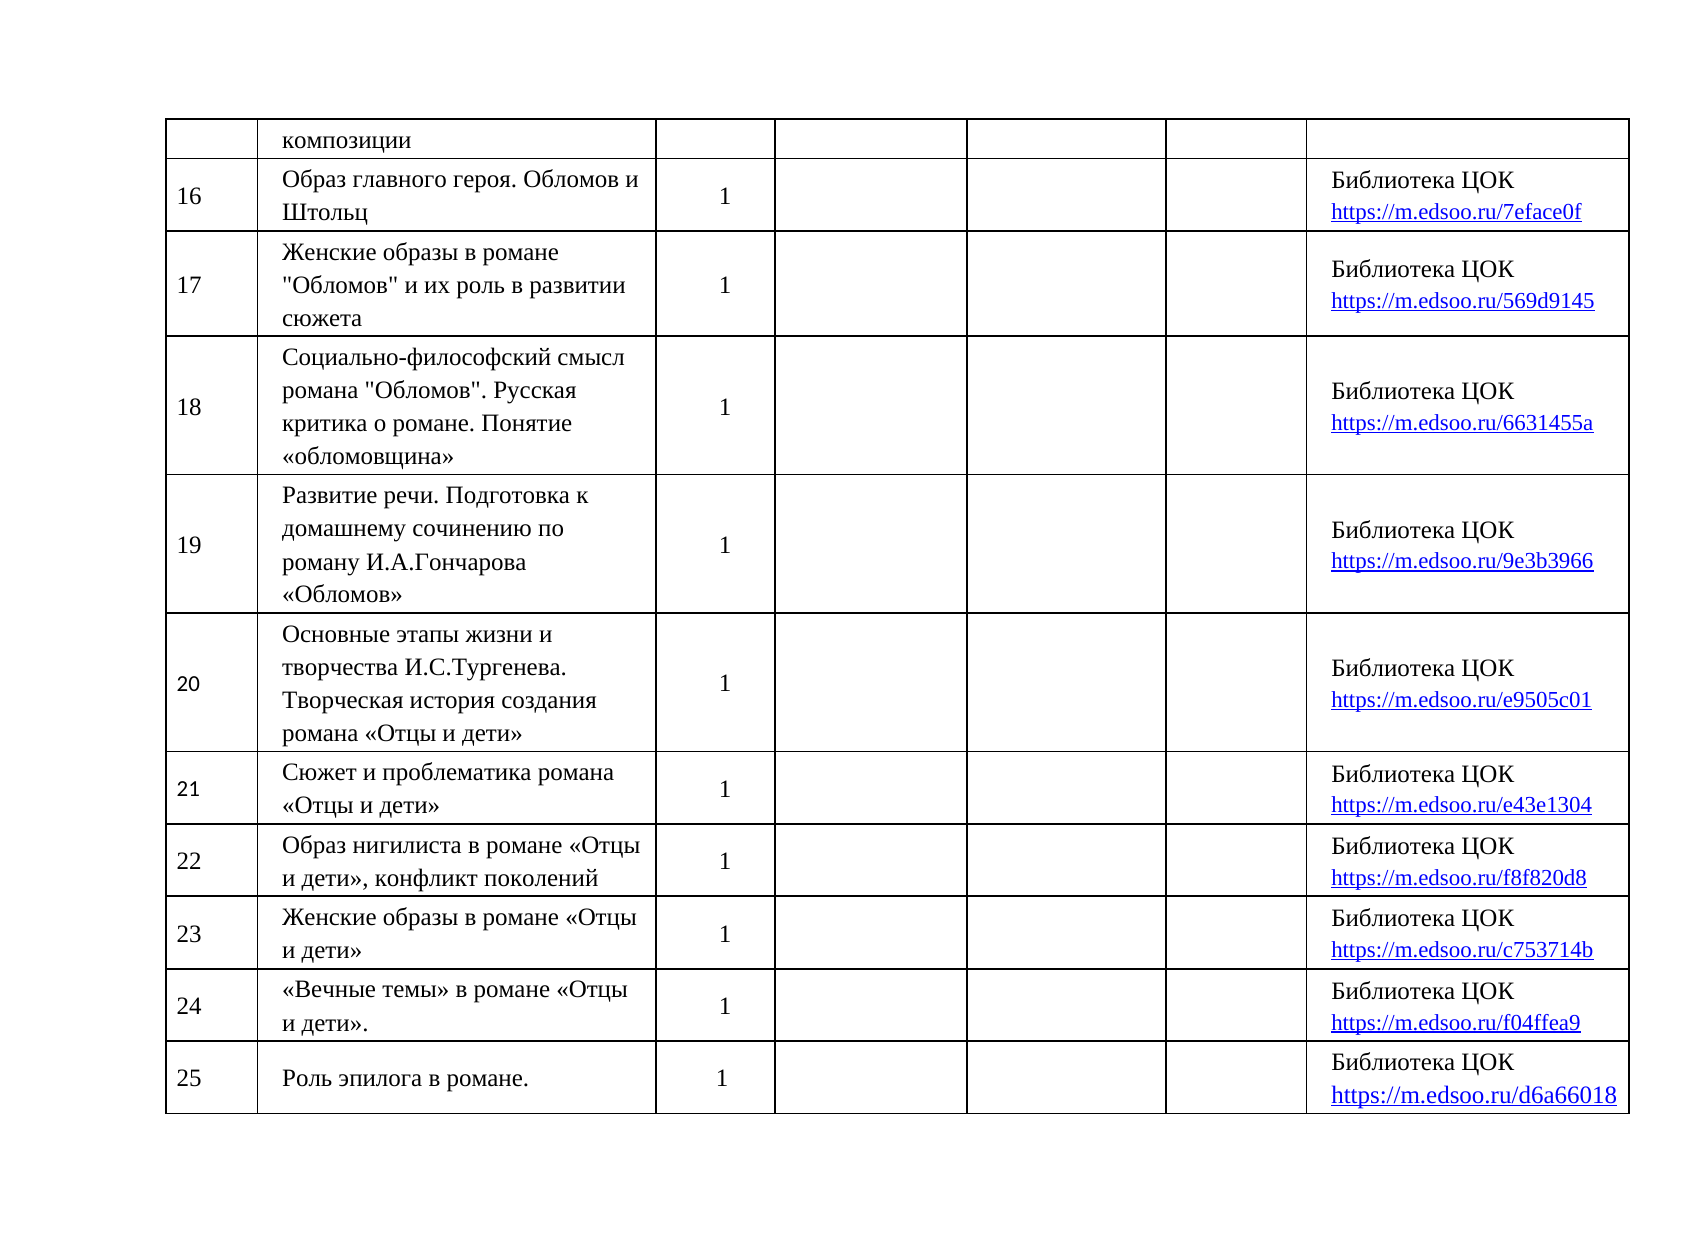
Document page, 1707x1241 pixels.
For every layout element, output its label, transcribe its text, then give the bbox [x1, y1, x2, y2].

table_cell Библиотека ЦОК https://m.edsoo.ru/e9505c01 [1307, 614, 1628, 751]
table_cell [1167, 120, 1306, 157]
table_cell [776, 614, 966, 751]
table_cell [1167, 614, 1306, 751]
table_cell [968, 337, 1165, 474]
table_cell Сюжет и проблематика романа «Отцы и дети» [258, 752, 655, 823]
table_cell 1 [657, 120, 774, 157]
table_cell 19 [167, 475, 257, 612]
table_cell «Вечные темы» в романе «Отцы и дети». [258, 970, 655, 1040]
table_cell Библиотека ЦОК https://m.edsoo.ru/7eface0f [1307, 159, 1628, 230]
table_cell 22 [167, 825, 257, 895]
table_cell [1167, 475, 1306, 612]
table_cell Роль эпилога в романе. [258, 1042, 655, 1113]
table_cell 15 [167, 120, 257, 157]
table_cell Библиотека ЦОК https://m.edsoo.ru/f04ffea9 [1307, 970, 1628, 1040]
table_cell Женские образы в романе «Отцы и дети» [258, 897, 655, 968]
table_cell [1167, 1042, 1306, 1113]
table_cell [968, 825, 1165, 895]
table_cell [776, 232, 966, 335]
table_cell Библиотека ЦОК https://m.edsoo.ru/e43e1304 [1307, 752, 1628, 823]
table_cell [1167, 825, 1306, 895]
table_cell [776, 825, 966, 895]
table_cell [776, 159, 966, 230]
table_cell 21 [167, 752, 257, 823]
table_cell [776, 337, 966, 474]
table_cell Образ главного героя. Обломов и Штольц [258, 159, 655, 230]
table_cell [1307, 120, 1628, 157]
table_cell [968, 159, 1165, 230]
table_cell 20 [167, 614, 257, 751]
table_cell [968, 614, 1165, 751]
table_cell Библиотека ЦОК https://m.edsoo.ru/9e3b3966 [1307, 475, 1628, 612]
table_cell 1 [657, 232, 774, 335]
table_cell 25 [167, 1042, 257, 1113]
table_cell Социально-философский смысл романа "Обломов". Русская критика о романе. Понятие «обломовщина» [258, 337, 655, 474]
table_cell [1167, 897, 1306, 968]
table_cell 1 [657, 159, 774, 230]
table_cell Библиотека ЦОК https://m.edsoo.ru/c753714b [1307, 897, 1628, 968]
table_cell 1 [657, 337, 774, 474]
table_cell 1 [657, 475, 774, 612]
table_cell 1 [657, 825, 774, 895]
table_cell [968, 970, 1165, 1040]
table_cell [968, 897, 1165, 968]
table_cell 1 [657, 1042, 774, 1113]
table_cell [968, 752, 1165, 823]
table_cell 16 [167, 159, 257, 230]
table_cell Образ нигилиста в романе «Отцы и дети», конфликт поколений [258, 825, 655, 895]
table_cell [776, 475, 966, 612]
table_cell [1307, 1042, 1628, 1113]
table_cell 18 [167, 337, 257, 474]
table_cell [1167, 970, 1306, 1040]
table_cell 1 [657, 897, 774, 968]
table_cell [968, 120, 1165, 157]
table_cell [776, 970, 966, 1040]
table_cell Библиотека ЦОК https://m.edsoo.ru/569d9145 [1307, 232, 1628, 335]
table_cell Библиотека ЦОК https://m.edsoo.ru/6631455a [1307, 337, 1628, 474]
table_cell [968, 1042, 1165, 1113]
table_cell 17 [167, 232, 257, 335]
table_cell 1 [657, 614, 774, 751]
table_cell [776, 752, 966, 823]
table_cell [968, 475, 1165, 612]
table_cell [1167, 337, 1306, 474]
table_cell Библиотека ЦОК https://m.edsoo.ru/f8f820d8 [1307, 825, 1628, 895]
table_cell [776, 1042, 966, 1113]
table_cell [1167, 159, 1306, 230]
table_cell [776, 897, 966, 968]
table_cell Основные этапы жизни и творчества И.С.Тургенева. Творческая история создания романа «Отцы и дети» [258, 614, 655, 751]
table_cell [968, 232, 1165, 335]
table_cell 1 [657, 752, 774, 823]
table_cell 23 [167, 897, 257, 968]
table_cell [776, 120, 966, 157]
table_cell 1 [657, 970, 774, 1040]
table_cell 24 [167, 970, 257, 1040]
table_cell Развитие речи. Подготовка к домашнему сочинению по роману И.А.Гончарова «Обломов» [258, 475, 655, 612]
table_cell [1167, 752, 1306, 823]
table_cell [1167, 232, 1306, 335]
table_cell Женские образы в романе "Обломов" и их роль в развитии сюжета [258, 232, 655, 335]
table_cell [258, 120, 655, 157]
